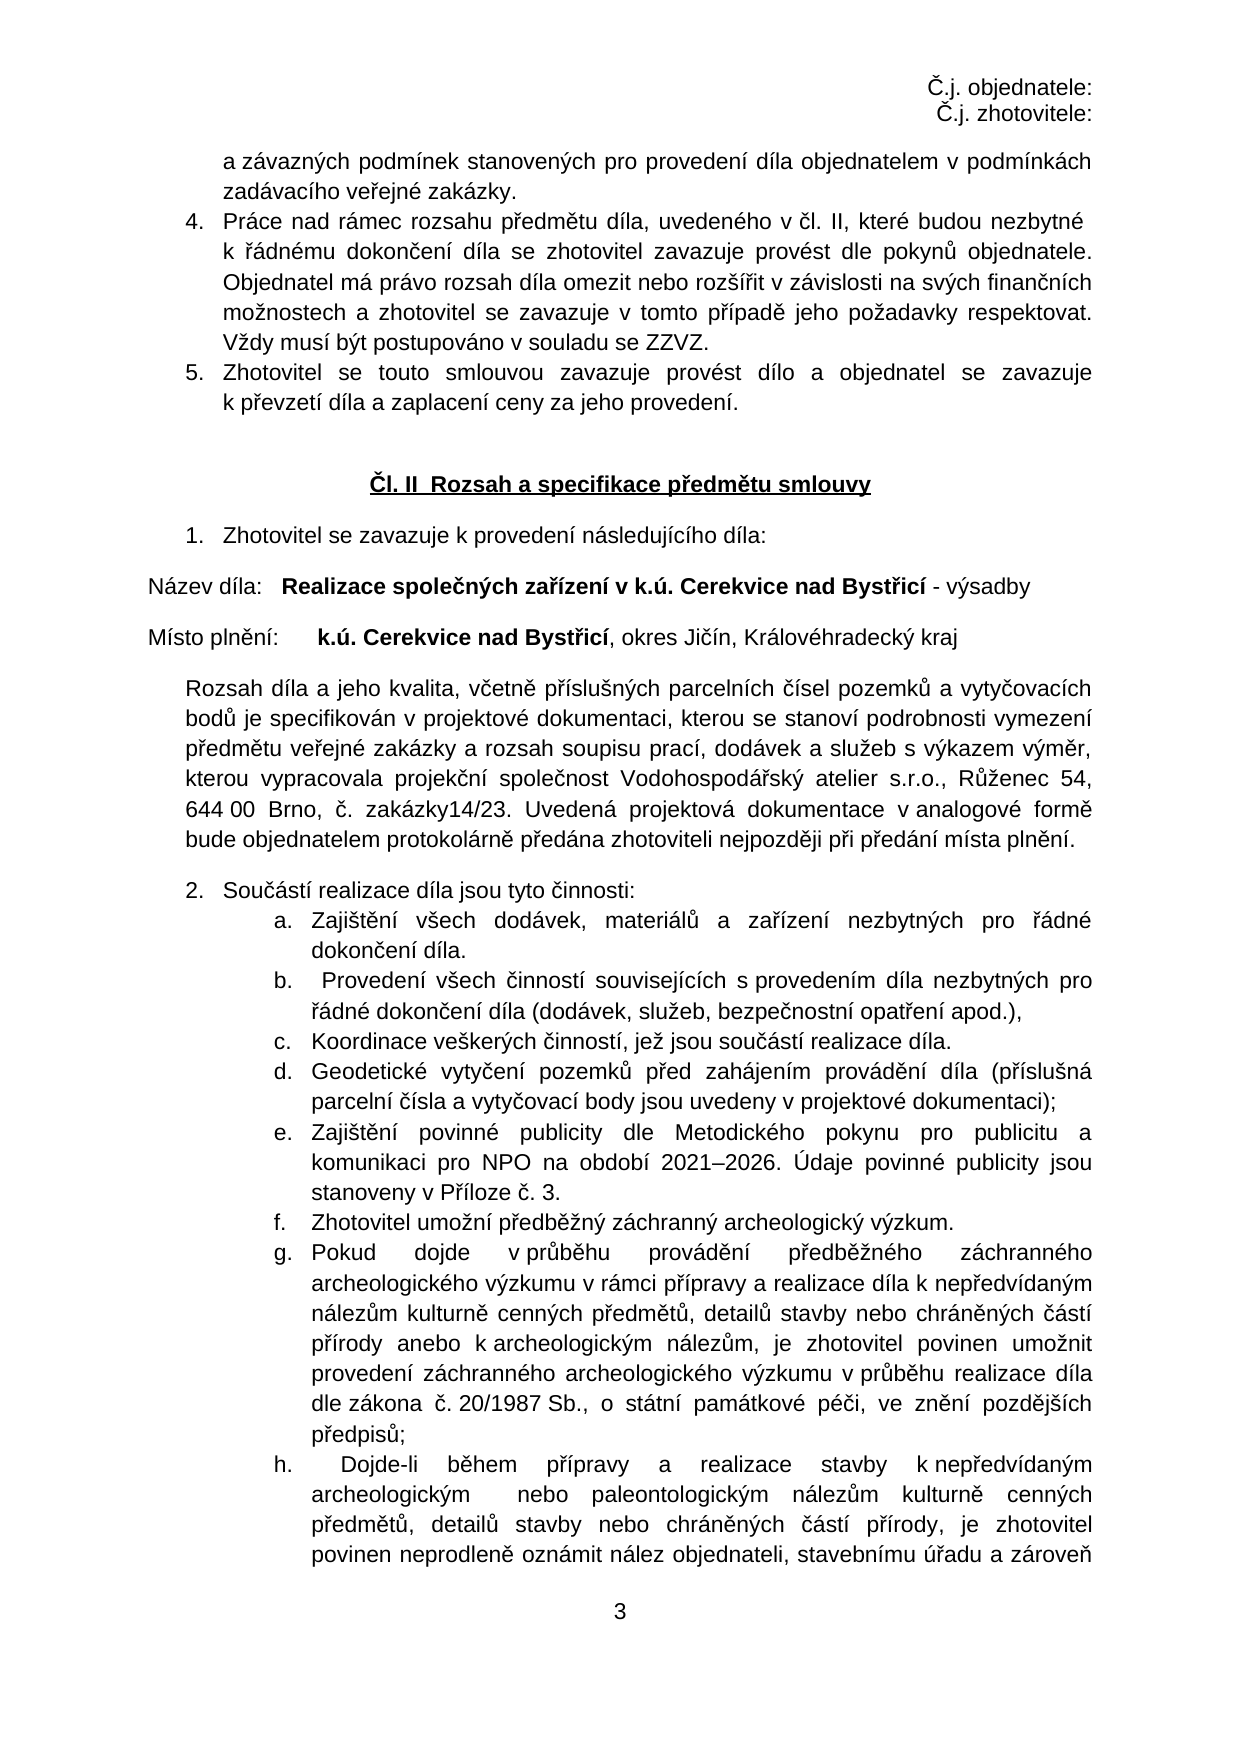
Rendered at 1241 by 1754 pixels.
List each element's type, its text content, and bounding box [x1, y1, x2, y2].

list Koordinace veškerých činností, jež jsou součástí realizace díla. [274, 1028, 1093, 1054]
list Zhotovitel se touto smlouvou zavazuje provést dílo a objednatel se zavazuje k převzetí díla a zaplacení ceny za jeho provedení. [185, 359, 1093, 416]
text Název díla: Realizace společných zařízení v k.ú. Cerekvice nad Bystřicí - výsadby [148, 573, 1093, 599]
text Rozsah díla a jeho kvalita, včetně příslušných parcelních čísel pozemků a vytyčovacích bodů je specifikován v projektové dokumentaci, kterou se stanoví podrobnosti vymezení předmětu veřejné zakázky a rozsah soupisu prací, dodávek a služeb s výkazem výměr, kterou vypracovala projekční společnost Vodohospodářský atelier s.r.o., Růženec 54, 644 00 Brno, č. zakázky14/23. Uvedená projektová dokumentace v analogové formě bude objednatelem protokolárně předána zhotoviteli nejpozději při předání místa plnění. [185, 675, 1093, 852]
list Práce nad rámec rozsahu předmětu díla, uvedeného v čl. II, které budou nezbytné k řádnému dokončení díla se zhotovitel zavazuje provést dle pokynů objednatele. Objednatel má právo rozsah díla omezit nebo rozšířit v závislosti na svých finančních možnostech a zhotovitel se zavazuje v tomto případě jeho požadavky respektovat. Vždy musí být postupováno v souladu se ZZVZ. [185, 208, 1093, 355]
list Geodetické vytyčení pozemků před zahájením provádění díla (příslušná parcelní čísla a vytyčovací body jsou uvedeny v projektové dokumentaci); [274, 1058, 1093, 1114]
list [185, 148, 1093, 204]
list Zhotovitel umožní předběžný záchranný archeologický výzkum. [274, 1209, 1093, 1235]
text Čl. II Rozsah a specifikace předmětu smlouvy [148, 471, 1093, 497]
list Zajištění povinné publicity dle Metodického pokynu pro publicitu a komunikaci pro NPO na období 2021–2026. Údaje povinné publicity jsou stanoveny v Příloze č. 3. [274, 1118, 1093, 1205]
list Pokud dojde v průběhu provádění předběžného záchranného archeologického výzkumu v rámci přípravy a realizace díla k nepředvídaným nálezům kulturně cenných předmětů, detailů stavby nebo chráněných částí přírody anebo k archeologickým nálezům, je zhotovitel povinen umožnit provedení záchranného archeologického výzkumu v průběhu realizace díla dle zákona č. 20/1987 Sb., o státní památkové péči, ve znění pozdějších předpisů; [274, 1239, 1093, 1447]
text Místo plnění: k.ú. Cerekvice nad Bystřicí, okres Jičín, Královéhradecký kraj [148, 624, 1093, 650]
list Zajištění všech dodávek, materiálů a zařízení nezbytných pro řádné dokončení díla. [274, 907, 1093, 963]
list Zhotovitel se zavazuje k provedení následujícího díla: [185, 522, 1093, 548]
list Provedení všech činností souvisejících s provedením díla nezbytných pro řádné dokončení díla (dodávek, služeb, bezpečnostní opatření apod.), [274, 967, 1093, 1024]
list Součástí realizace díla jsou tyto činnosti: [185, 877, 1093, 903]
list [274, 1451, 1093, 1568]
